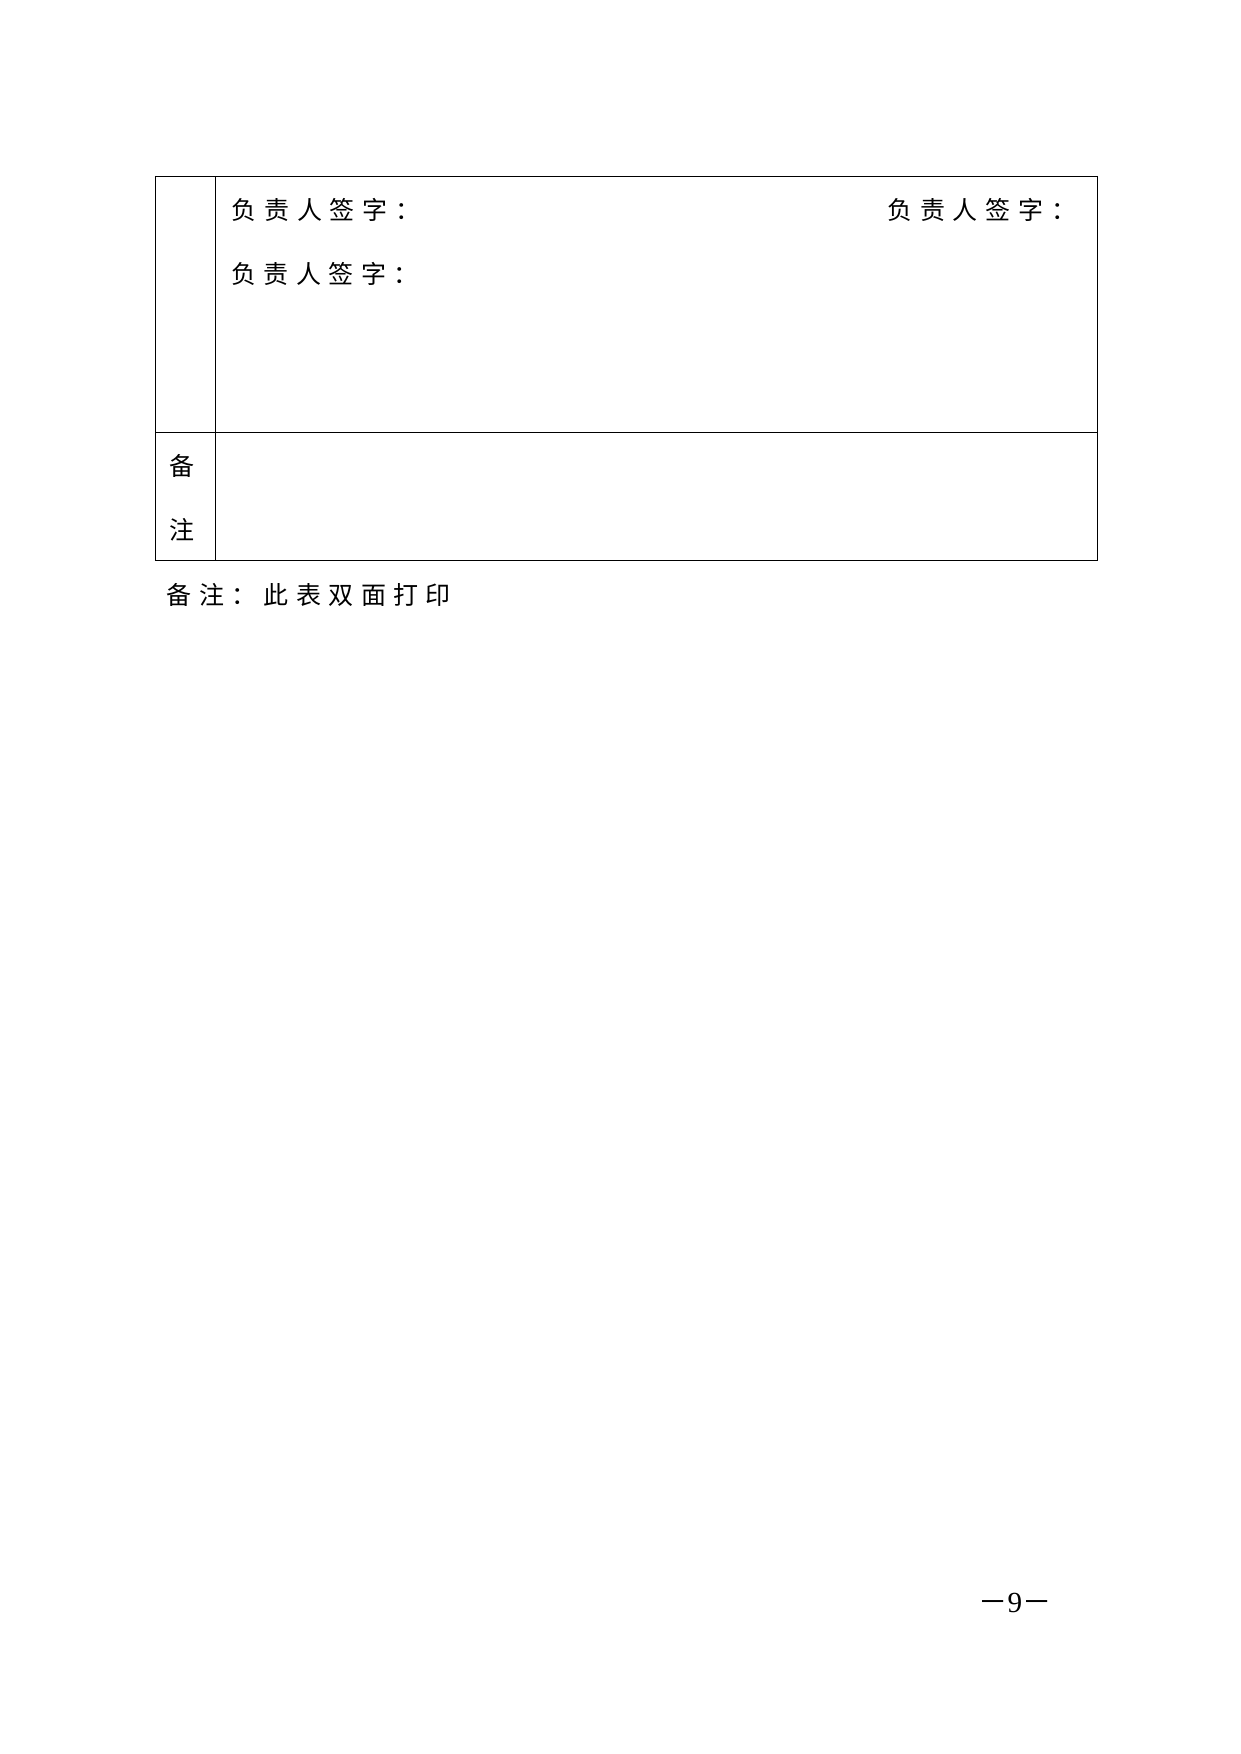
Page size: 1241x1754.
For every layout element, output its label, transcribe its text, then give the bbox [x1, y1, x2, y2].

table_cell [216, 177, 1097, 432]
text 备注：此表双面打印 [167, 561, 1074, 625]
table_cell 备注 [156, 433, 215, 560]
table_cell [216, 433, 1097, 560]
